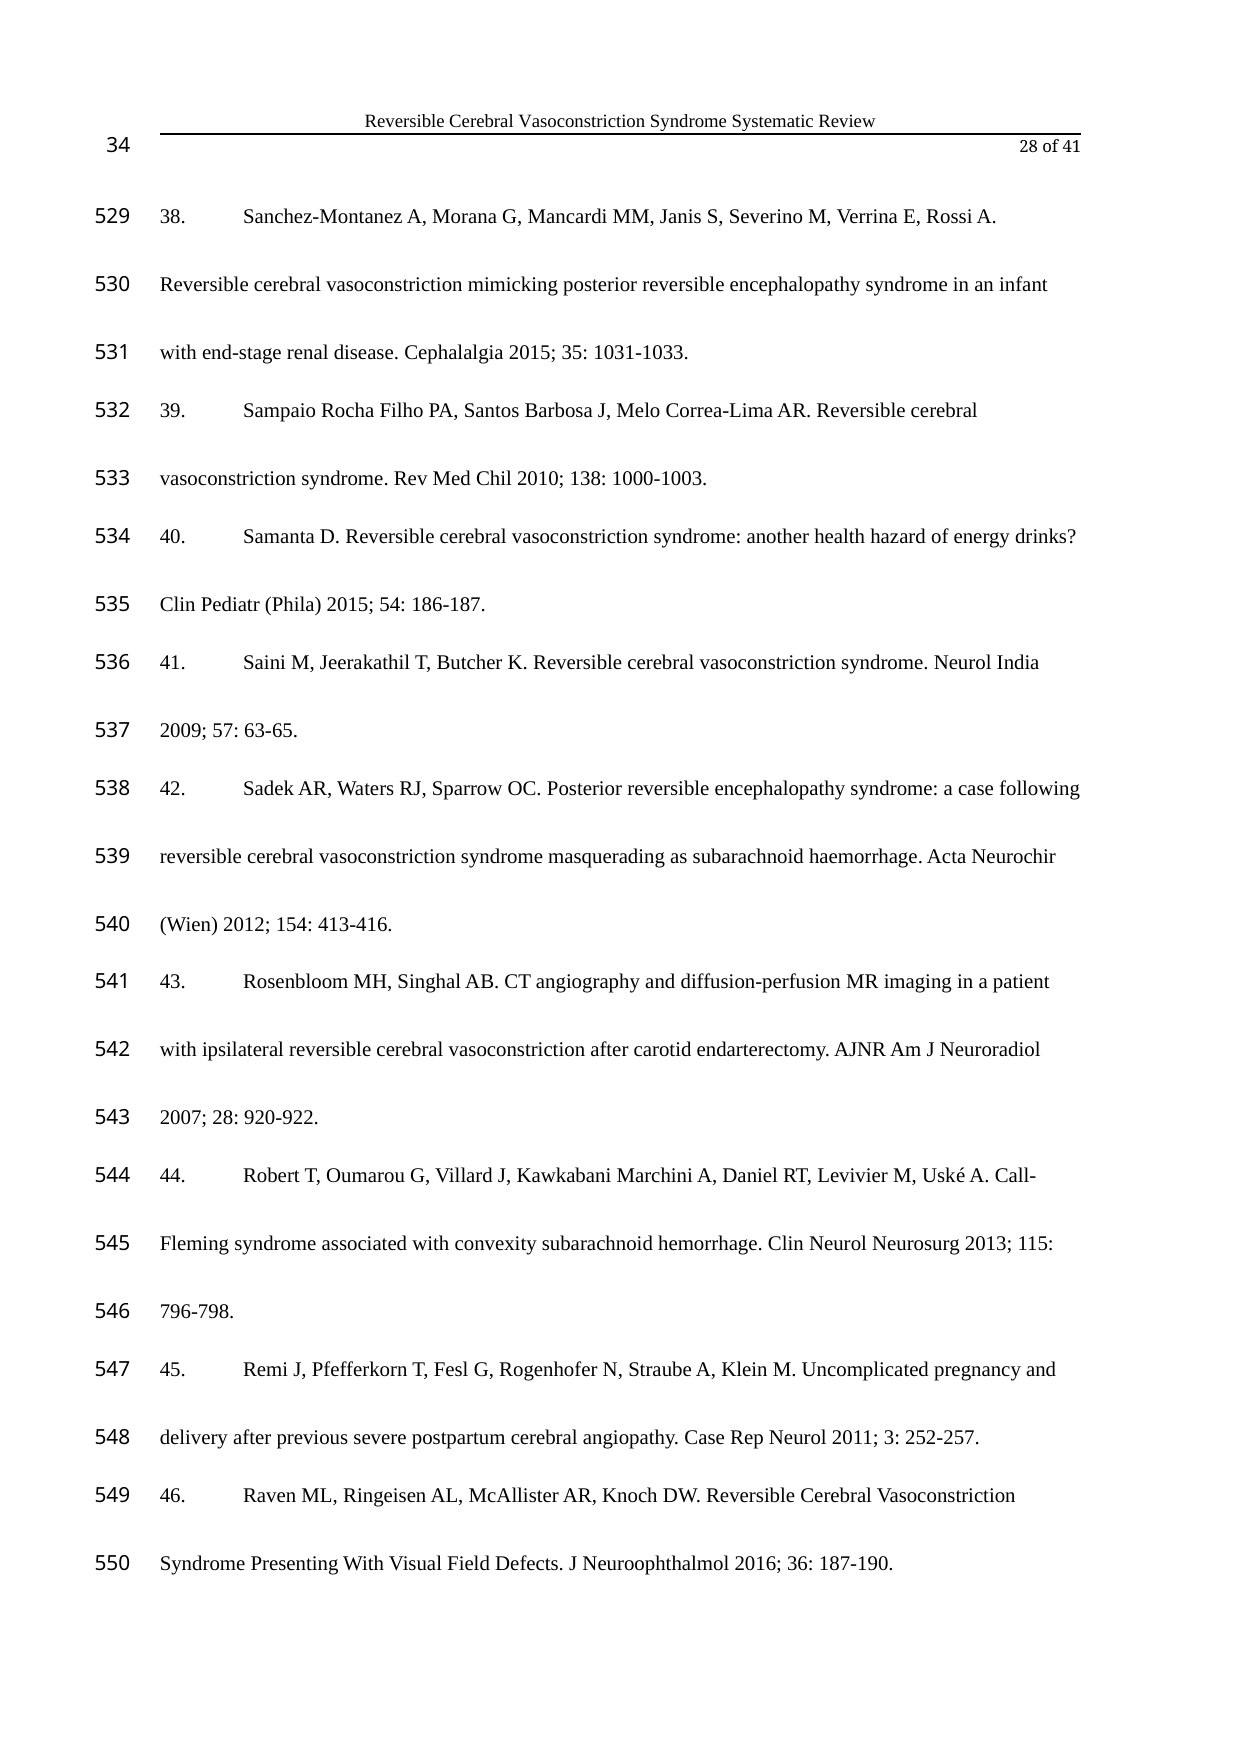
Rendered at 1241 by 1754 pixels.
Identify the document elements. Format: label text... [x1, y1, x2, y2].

text 44. Robert T, Oumarou G, Villard J, Kawkabani Marchini A, Daniel RT, Levivier M, Uské A. Call-Fleming syndrome associated with convexity subarachnoid hemorrhage. Clin Neurol Neurosurg 2013; 115: 796-798. [159, 1158, 1081, 1328]
text 46. Raven ML, Ringeisen AL, McAllister AR, Knoch DW. Reversible Cerebral Vasoconstriction Syndrome Presenting With Visual Field Defects. J Neuroophthalmol 2016; 36: 187-190. [159, 1478, 1081, 1580]
text 40. Samanta D. Reversible cerebral vasoconstriction syndrome: another health hazard of energy drinks? Clin Pediatr (Phila) 2015; 54: 186-187. [159, 519, 1081, 621]
text 41. Saini M, Jeerakathil T, Butcher K. Reversible cerebral vasoconstriction syndrome. Neurol India 2009; 57: 63-65. [159, 645, 1081, 747]
text 45. Remi J, Pfefferkorn T, Fesl G, Rogenhofer N, Straube A, Klein M. Uncomplicated pregnancy and delivery after previous severe postpartum cerebral angiopathy. Case Rep Neurol 2011; 3: 252-257. [159, 1352, 1081, 1454]
text 42. Sadek AR, Waters RJ, Sparrow OC. Posterior reversible encephalopathy syndrome: a case following reversible cerebral vasoconstriction syndrome masquerading as subarachnoid haemorrhage. Acta Neurochir (Wien) 2012; 154: 413-416. [159, 771, 1081, 941]
text 38. Sanchez-Montanez A, Morana G, Mancardi MM, Janis S, Severino M, Verrina E, Rossi A. Reversible cerebral vasoconstriction mimicking posterior reversible encephalopathy syndrome in an infant with end-stage renal disease. Cephalalgia 2015; 35: 1031-1033. [159, 199, 1081, 369]
text 39. Sampaio Rocha Filho PA, Santos Barbosa J, Melo Correa-Lima AR. Reversible cerebral vasoconstriction syndrome. Rev Med Chil 2010; 138: 1000-1003. [159, 393, 1081, 495]
text 43. Rosenbloom MH, Singhal AB. CT angiography and diffusion-perfusion MR imaging in a patient with ipsilateral reversible cerebral vasoconstriction after carotid endarterectomy. AJNR Am J Neuroradiol 2007; 28: 920-922. [159, 964, 1081, 1134]
